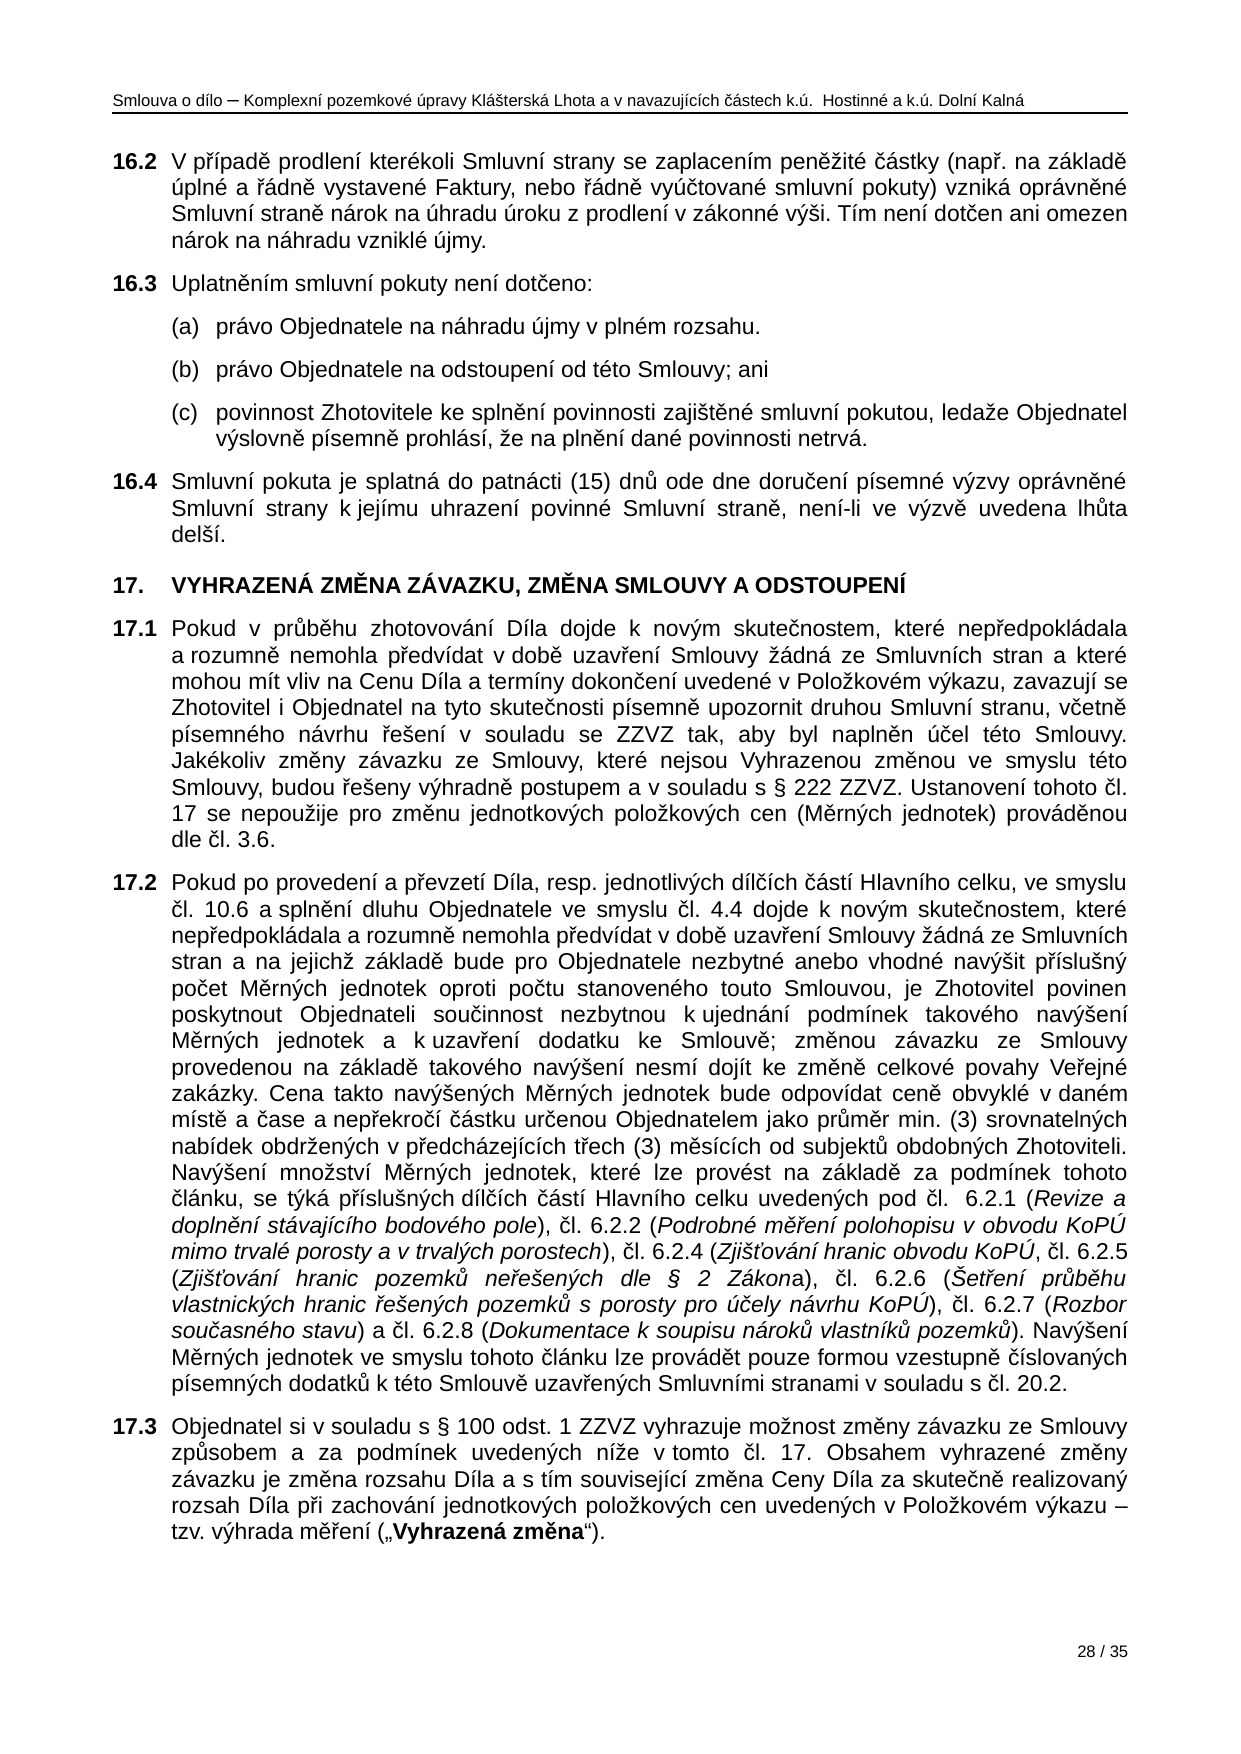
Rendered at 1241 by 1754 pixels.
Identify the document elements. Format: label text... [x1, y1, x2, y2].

list právo Objednatele na odstoupení od této Smlouvy; ani [171, 356, 1128, 382]
text Vyhrazená změna závazku, změna smlouvy a odstoupení [112, 572, 1128, 599]
text Pokud v průběhu zhotovování Díla dojde k novým skutečnostem, které nepředpokládala a rozumně nemohla předvídat v době uzavření Smlouvy žádná ze Smluvních stran a které mohou mít vliv na Cenu Díla a termíny dokončení uvedené v Položkovém výkazu, zavazují se Zhotovitel i Objednatel na tyto skutečnosti písemně upozornit druhou Smluvní stranu, včetně písemného návrhu řešení v souladu se ZZVZ tak, aby byl naplněn účel této Smlouvy. Jakékoliv změny závazku ze Smlouvy, které nejsou Vyhrazenou změnou ve smyslu této Smlouvy, budou řešeny výhradně postupem a v souladu s § 222 ZZVZ. Ustanovení tohoto čl. 17 se nepoužije pro změnu jednotkových položkových cen (Měrných jednotek) prováděnou dle čl. 3.6. [112, 615, 1128, 852]
text Pokud po provedení a převzetí Díla, resp. jednotlivých dílčích částí Hlavního celku, ve smyslu čl. 10.6 a splnění dluhu Objednatele ve smyslu čl. 4.4 dojde k novým skutečnostem, které nepředpokládala a rozumně nemohla předvídat v době uzavření Smlouvy žádná ze Smluvních stran a na jejichž základě bude pro Objednatele nezbytné anebo vhodné navýšit příslušný počet Měrných jednotek oproti počtu stanoveného touto Smlouvou, je Zhotovitel povinen poskytnout Objednateli součinnost nezbytnou k ujednání podmínek takového navýšení Měrných jednotek a k uzavření dodatku ke Smlouvě; změnou závazku ze Smlouvy provedenou na základě takového navýšení nesmí dojít ke změně celkové povahy Veřejné zakázky. Cena takto navýšených Měrných jednotek bude odpovídat ceně obvyklé v daném místě a čase a nepřekročí částku určenou Objednatelem jako průměr min. (3) srovnatelných nabídek obdržených v předcházejících třech (3) měsících od subjektů obdobných Zhotoviteli. Navýšení množství Měrných jednotek, které lze provést na základě za podmínek tohoto článku, se týká příslušných dílčích částí Hlavního celku uvedených pod čl. 6.2.1 (Revize a doplnění stávajícího bodového pole), čl. 6.2.2 (Podrobné měření polohopisu v obvodu KoPÚ mimo trvalé porosty a v trvalých porostech), čl. 6.2.4 (Zjišťování hranic obvodu KoPÚ, čl. 6.2.5 (Zjišťování hranic pozemků neřešených dle § 2 Zákona), čl. 6.2.6 (Šetření průběhu vlastnických hranic řešených pozemků s porosty pro účely návrhu KoPÚ), čl. 6.2.7 (Rozbor současného stavu) a čl. 6.2.8 (Dokumentace k soupisu nároků vlastníků pozemků). Navýšení Měrných jednotek ve smyslu tohoto článku lze provádět pouze formou vzestupně číslovaných písemných dodatků k této Smlouvě uzavřených Smluvními stranami v souladu s čl. 20.2. [112, 869, 1128, 1396]
text Objednatel si v souladu s § 100 odst. 1 ZZVZ vyhrazuje možnost změny závazku ze Smlouvy způsobem a za podmínek uvedených níže v tomto čl. 17. Obsahem vyhrazené změny závazku je změna rozsahu Díla a s tím související změna Ceny Díla za skutečně realizovaný rozsah Díla při zachování jednotkových položkových cen uvedených v Položkovém výkazu – tzv. výhrada měření („Vyhrazená změna“). [112, 1413, 1128, 1545]
text Uplatněním smluvní pokuty není dotčeno: [112, 270, 1128, 296]
text V případě prodlení kterékoli Smluvní strany se zaplacením peněžité částky (např. na základě úplné a řádně vystavené Faktury, nebo řádně vyúčtované smluvní pokuty) vzniká oprávněné Smluvní straně nárok na úhradu úroku z prodlení v zákonné výši. Tím není dotčen ani omezen nárok na náhradu vzniklé újmy. [112, 148, 1128, 253]
text Smluvní pokuta je splatná do patnácti (15) dnů ode dne doručení písemné výzvy oprávněné Smluvní strany k jejímu uhrazení povinné Smluvní straně, není-li ve výzvě uvedena lhůta delší. [112, 468, 1128, 547]
list právo Objednatele na náhradu újmy v plném rozsahu. [171, 313, 1128, 339]
list povinnost Zhotovitele ke splnění povinnosti zajištěné smluvní pokutou, ledaže Objednatel výslovně písemně prohlásí, že na plnění dané povinnosti netrvá. [171, 399, 1128, 452]
